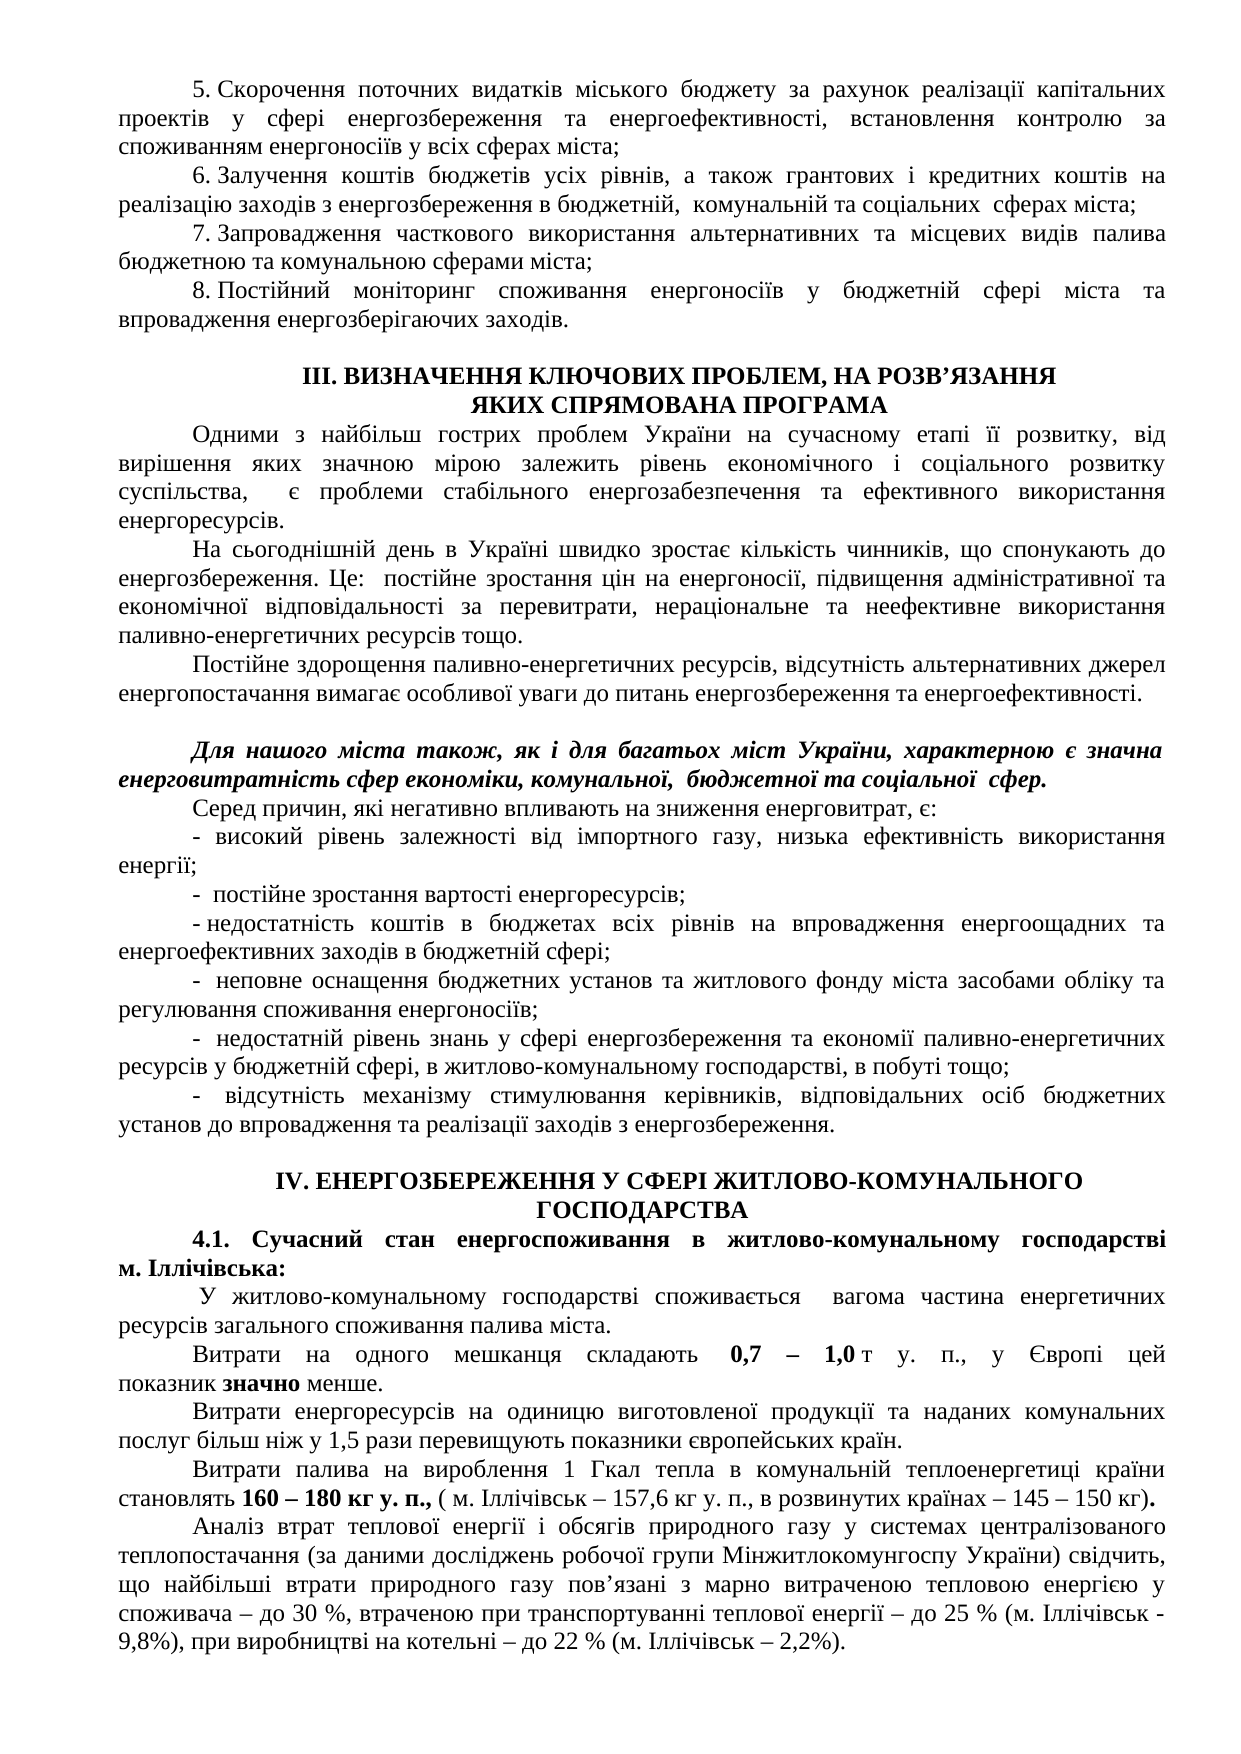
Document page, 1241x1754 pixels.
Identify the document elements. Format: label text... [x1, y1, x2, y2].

text 6. Залучення коштів бюджетів усіх рівнів, а також грантових і кредитних коштів на реалізацію заходів з енергозбереження в бюджетній, комунальній та соціальних сферах міста; [118, 160, 1167, 218]
text 7. Запровадження часткового використання альтернативних та місцевих видів палива бюджетною та комунальною сферами міста; [118, 218, 1167, 275]
text - недостатність коштів в бюджетах всіх рівнів на впровадження енергоощадних та енергоефективних заходів в бюджетній сфері; [118, 908, 1167, 965]
text 5. Скорочення поточних видатків міського бюджету за рахунок реалізації капітальних проектів у сфері енергозбереження та енергоефективності, встановлення контролю за споживанням енергоносіїв у всіх сферах міста; [118, 74, 1167, 160]
text Аналіз втрат теплової енергії і обсягів природного газу у системах централізованого теплопостачання (за даними досліджень робочої групи Мінжитлокомунгоспу України) свідчить, що найбільші втрати природного газу пов’язані з марно витраченою тепловою енергією у споживача – до 30 %, втраченою при транспортуванні теплової енергії – до 25 % (м. Іллічівськ -9,8%), при виробництві на котельні – до 22 % (м. Іллічівськ – 2,2%). [118, 1511, 1167, 1655]
text Витрати на одного мешканця складають 0,7 – 1,0 т у. п., у Європі цей показник значно менше. [118, 1339, 1167, 1396]
text 8. Постійний моніторинг споживання енергоносіїв у бюджетній сфері міста та впровадження енергозберігаючих заходів. [118, 275, 1167, 333]
text ЯКИХ СПРЯМОВАНА ПРОГРАМА [118, 390, 1167, 419]
text - високий рівень залежності від імпортного газу, низька ефективність використання енергії; [118, 821, 1167, 879]
text Серед причин, які негативно впливають на зниження енерговитрат, є: [118, 793, 1167, 821]
text Витрати палива на вироблення 1 Гкал тепла в комунальній теплоенергетиці країни становлять 160 – 180 кг у. п., ( м. Іллічівськ – 157,6 кг у. п., в розвинутих країнах – 145 – 150 кг). [118, 1454, 1167, 1511]
text - відсутність механізму стимулювання керівників, відповідальних осіб бюджетних установ до впровадження та реалізації заходів з енергозбереження. [118, 1080, 1167, 1138]
text ІV. ЕНЕРГОЗБЕРЕЖЕННЯ У СФЕРІ ЖИТЛОВО-КОМУНАЛЬНОГО ГОСПОДАРСТВА [118, 1166, 1167, 1224]
text - недостатній рівень знань у сфері енергозбереження та економії паливно-енергетичних ресурсів у бюджетній сфері, в житлово-комунальному господарстві, в побуті тощо; [118, 1023, 1167, 1080]
text - постійне зростання вартості енергоресурсів; [118, 879, 1167, 908]
text ІІІ. ВИЗНАЧЕННЯ КЛЮЧОВИХ ПРОБЛЕМ, НА РОЗВ’ЯЗАННЯ [118, 361, 1167, 390]
text - неповне оснащення бюджетних установ та житлового фонду міста засобами обліку та регулювання споживання енергоносіїв; [118, 965, 1167, 1023]
text Витрати енергоресурсів на одиницю виготовленої продукції та наданих комунальних послуг більш ніж у 1,5 рази перевищують показники європейських країн. [118, 1396, 1167, 1454]
text У житлово-комунальному господарстві споживається вагома частина енергетичних ресурсів загального споживання палива міста. [118, 1281, 1167, 1339]
text 4.1. Сучасний стан енергоспоживання в житлово-комунальному господарстві м. Іллічівська: [118, 1224, 1167, 1281]
text Для нашого міста також, як і для багатьох міст України, характерною є значна енерговитратність сфер економіки, комунальної, бюджетної та соціальної сфер. [118, 735, 1167, 793]
text На сьогоднішній день в Україні швидко зростає кількість чинників, що спонукають до енергозбереження. Це: постійне зростання цін на енергоносії, підвищення адміністративної та економічної відповідальності за перевитрати, нераціональне та неефективне використання паливно-енергетичних ресурсів тощо. [118, 534, 1167, 649]
text Одними з найбільш гострих проблем України на сучасному етапі її розвитку, від вирішення яких значною мірою залежить рівень економічного і соціального розвитку суспільства, є проблеми стабільного енергозабезпечення та ефективного використання енергоресурсів. [118, 419, 1167, 534]
text Постійне здорощення паливно-енергетичних ресурсів, відсутність альтернативних джерел енергопостачання вимагає особливої уваги до питань енергозбереження та енергоефективності. [118, 649, 1167, 706]
